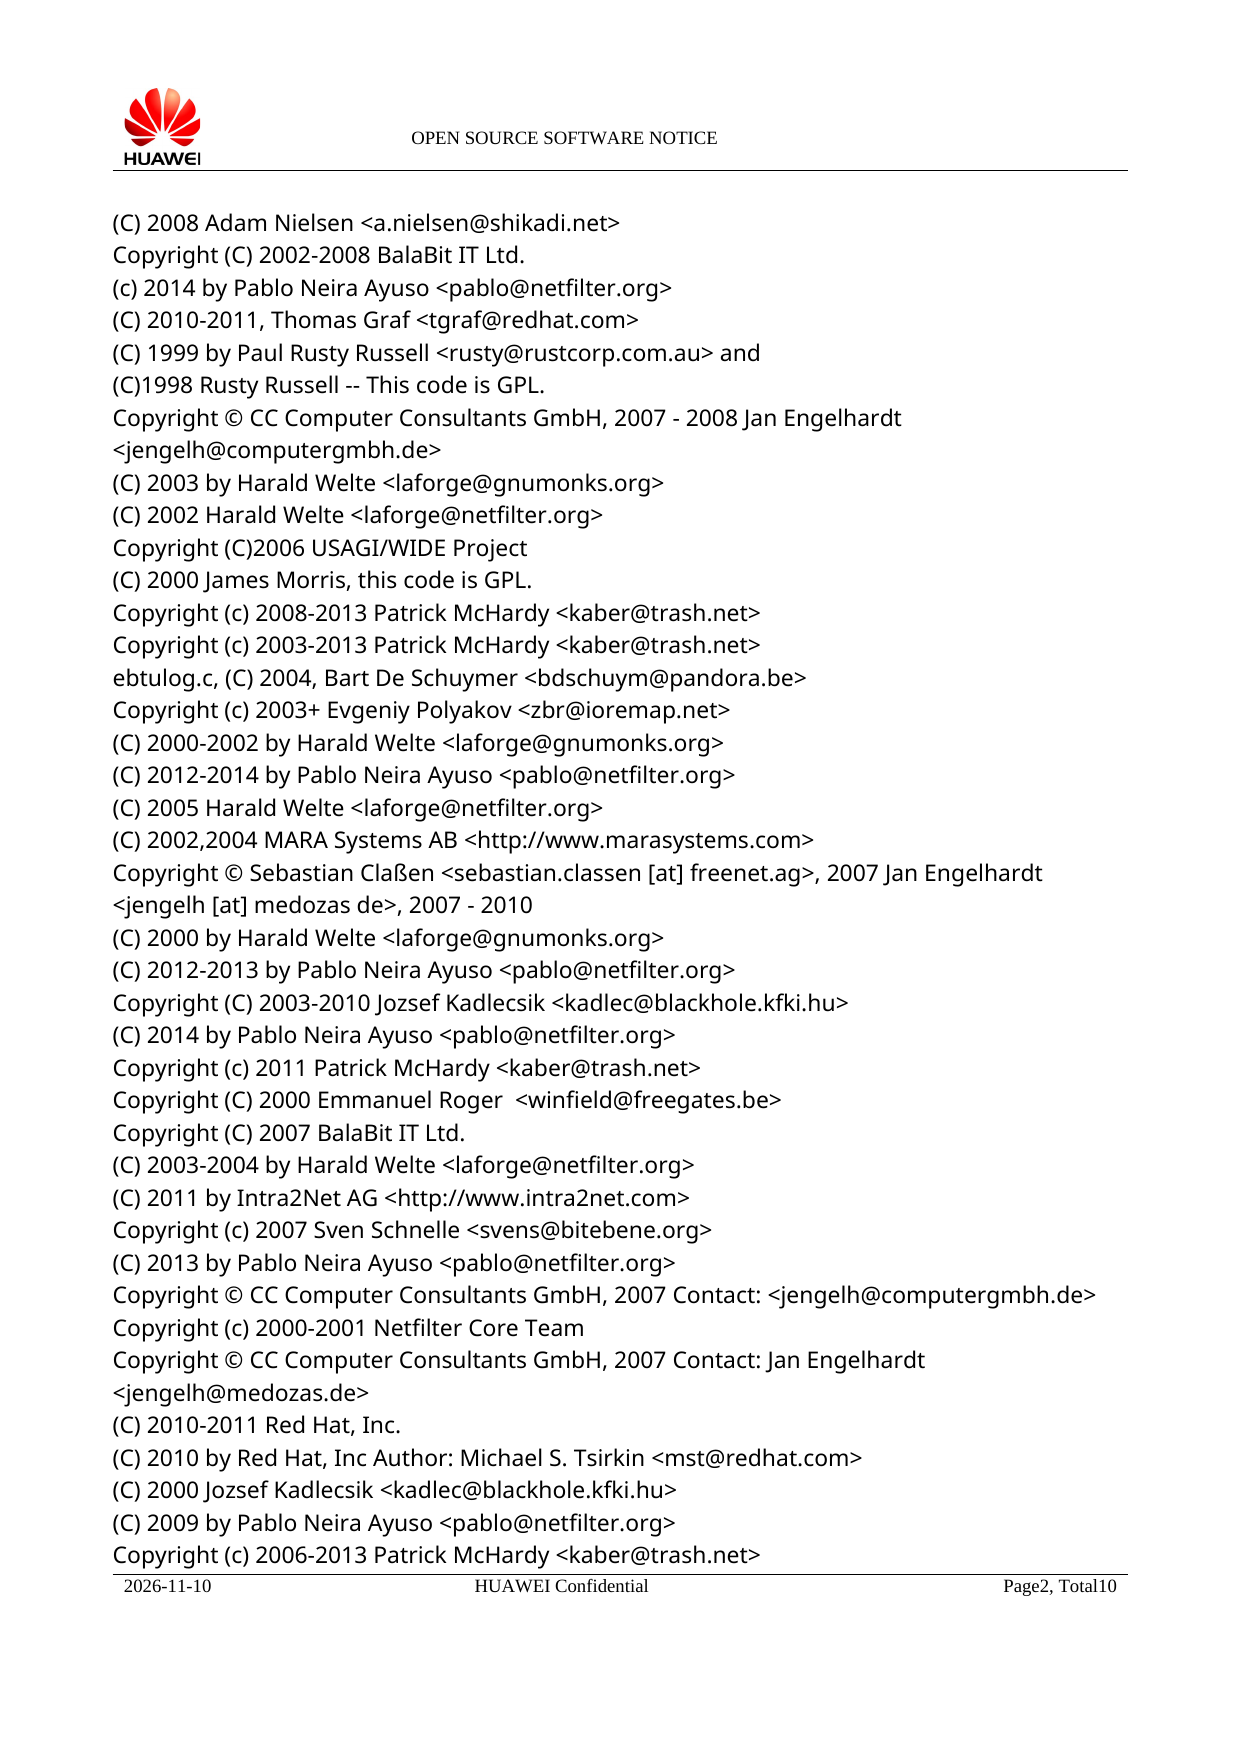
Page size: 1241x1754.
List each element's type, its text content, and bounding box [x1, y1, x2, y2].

picture [124, 88, 201, 165]
